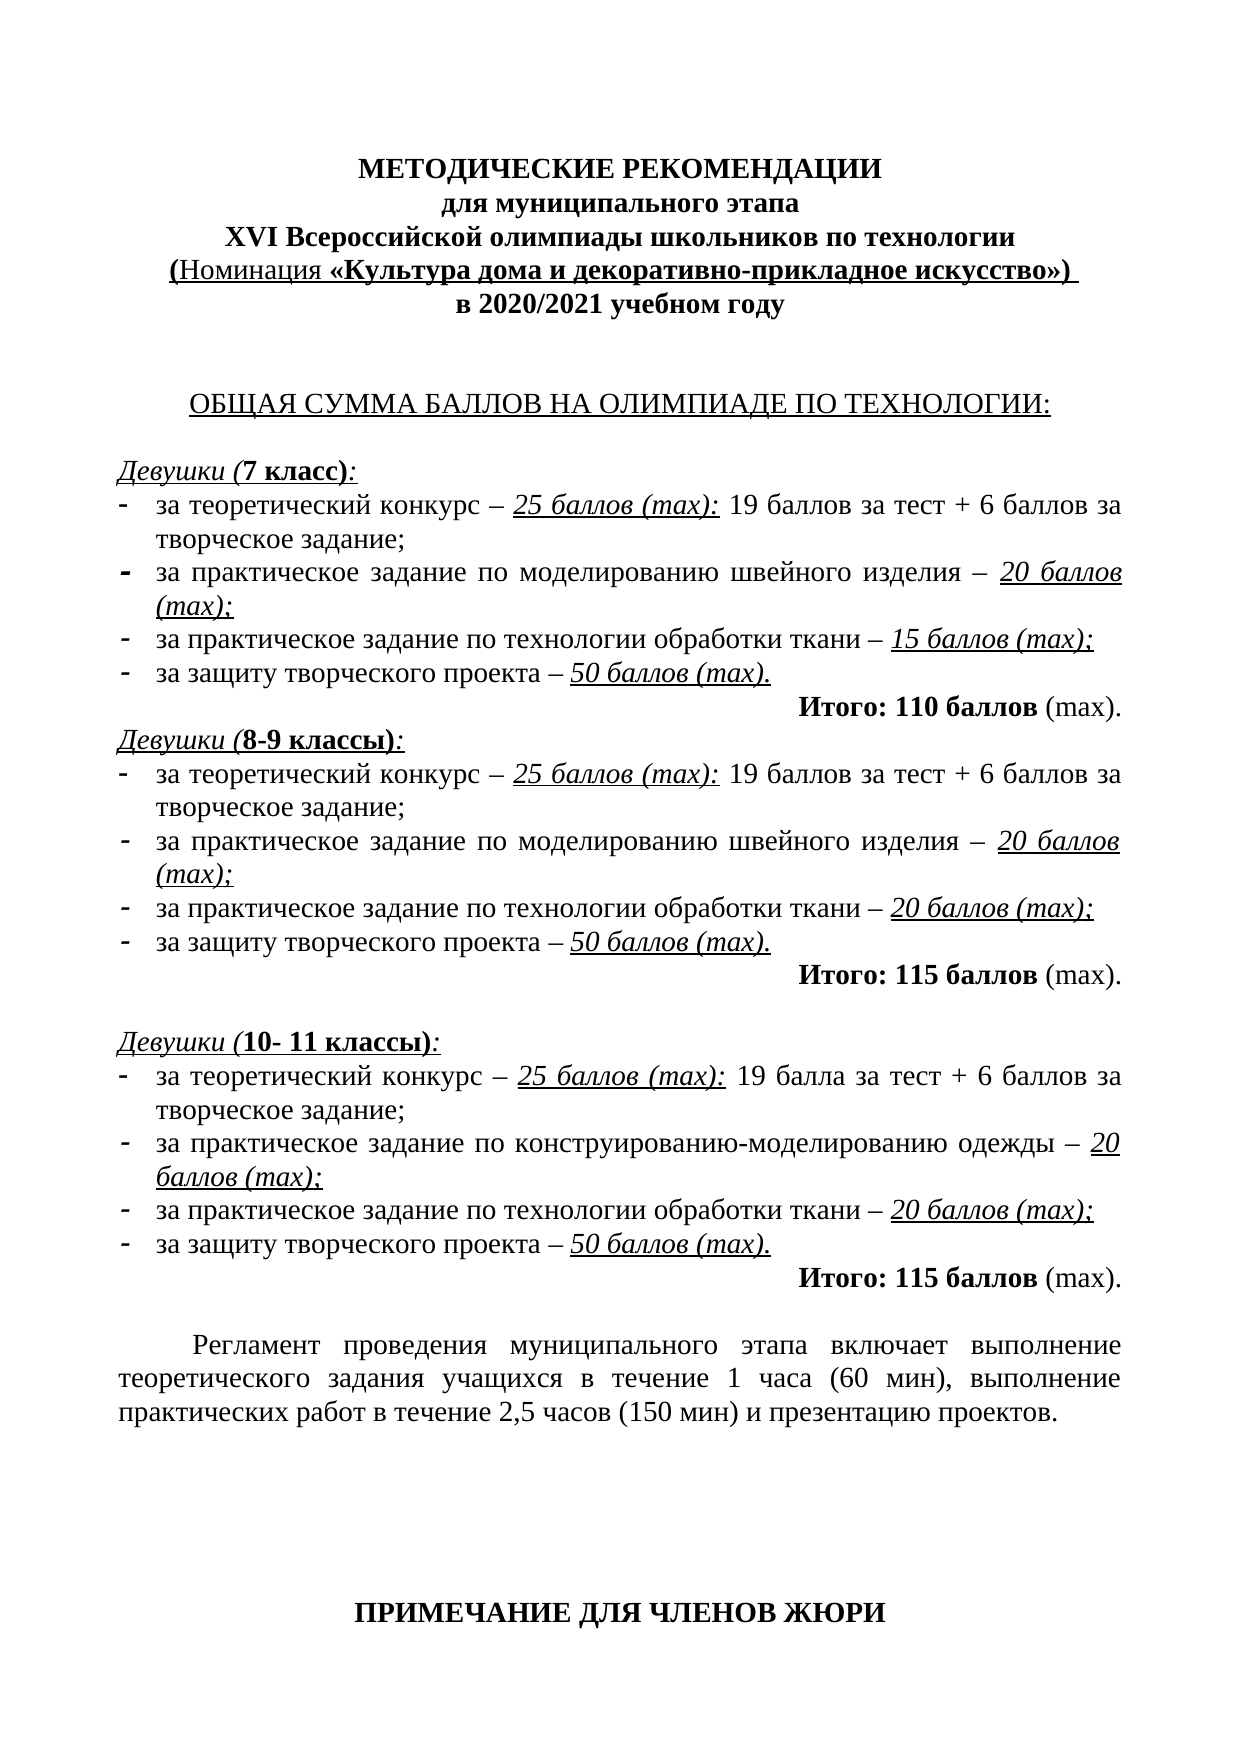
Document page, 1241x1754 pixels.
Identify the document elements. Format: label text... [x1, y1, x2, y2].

text Общая сумма баллов на Олимпиаде по технологии: [118, 386, 1122, 420]
text примечание для членов жюри [118, 1595, 1122, 1629]
list за практическое задание по технологии обработки ткани – 20 баллов (max); [118, 890, 1122, 924]
list за практическое задание по технологии обработки ткани – 20 баллов (max); [118, 1192, 1122, 1226]
text Регламент проведения муниципального этапа включает выполнение теоретического задания учащихся в течение 1 часа (60 мин), выполнение практических работ в течение 2,5 часов (150 мин) и презентацию проектов. [118, 1327, 1122, 1427]
list за теоретический конкурс – 25 баллов (max): 19 баллов за тест + 6 баллов за творческое задание; [118, 487, 1122, 554]
list за защиту творческого проекта – 50 баллов (max). [118, 655, 1122, 689]
list за теоретический конкурс – 25 баллов (max): 19 балла за тест + 6 баллов за творческое задание; [118, 1058, 1122, 1125]
text Девушки (10- 11 классы): [118, 1024, 1122, 1058]
text Итого: 115 баллов (max). [118, 1260, 1122, 1293]
list за практическое задание по моделированию швейного изделия – 20 баллов (max); [118, 554, 1122, 621]
text для муниципального этапа [118, 185, 1122, 219]
text МетодическИЕ РЕКОМЕНДАЦИИ [118, 152, 1122, 185]
list за защиту творческого проекта – 50 баллов (max). [118, 1226, 1122, 1260]
text XVI Всероссийской олимпиады школьников по технологии [118, 219, 1122, 252]
list за защиту творческого проекта – 50 баллов (max). [118, 924, 1122, 957]
text Девушки (7 класс): [118, 453, 1122, 487]
list за практическое задание по моделированию швейного изделия – 20 баллов (max); [118, 823, 1122, 890]
list за практическое задание по конструированию-моделированию одежды – 20 баллов (max); [118, 1125, 1122, 1192]
list за практическое задание по технологии обработки ткани – 15 баллов (max); [118, 621, 1122, 655]
list за теоретический конкурс – 25 баллов (max): 19 баллов за тест + 6 баллов за творческое задание; [118, 756, 1122, 823]
text Девушки (8-9 классы): [118, 722, 1122, 756]
text в 2020/2021 учебном году [118, 286, 1122, 319]
text Итого: 115 баллов (max). [229, 957, 1122, 991]
text (Номинация «Культура дома и декоративно-прикладное искусство») [118, 252, 1122, 286]
text Итого: 110 баллов (max). [118, 689, 1122, 722]
